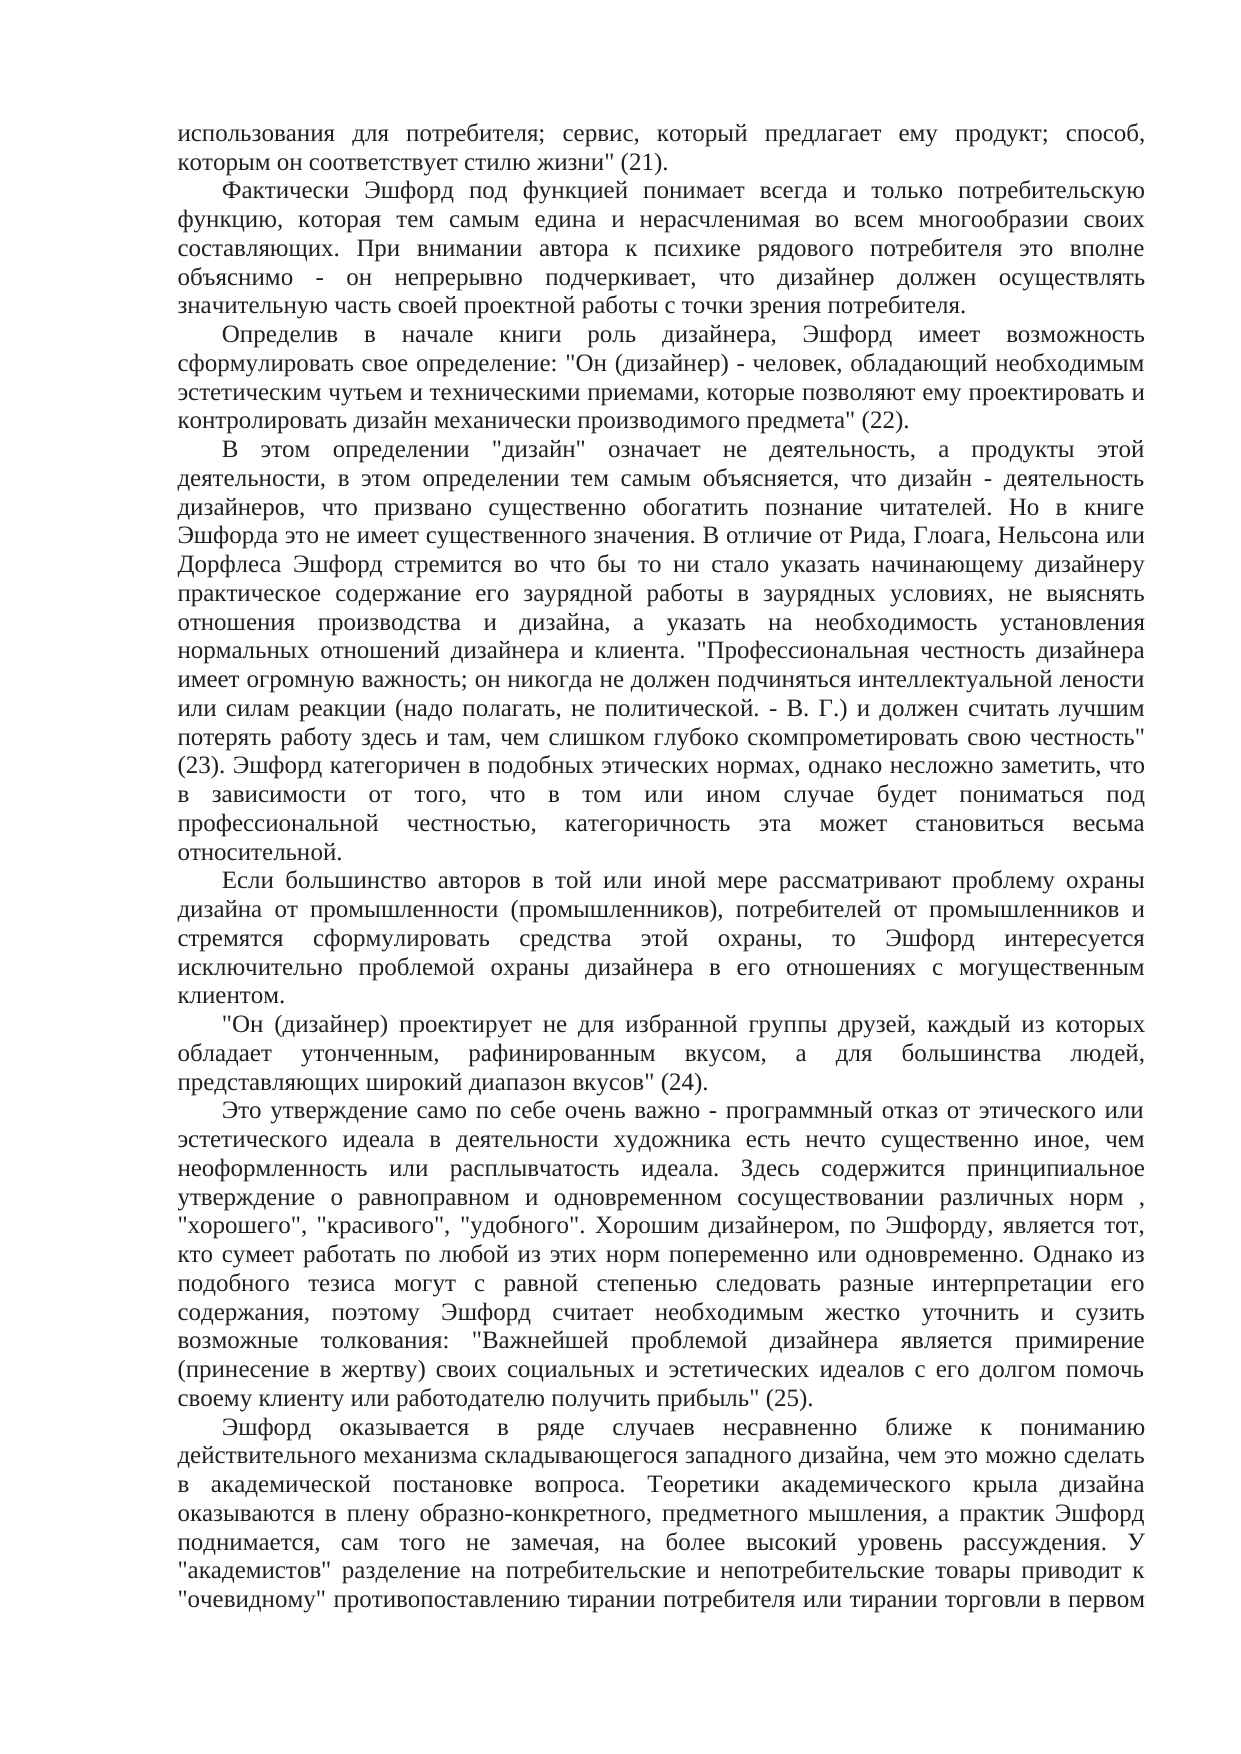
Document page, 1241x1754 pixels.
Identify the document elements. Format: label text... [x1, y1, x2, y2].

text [177, 118, 1146, 176]
text Определив в начале книги роль дизайнера, Эшфорд имеет возможность сформулировать свое определение: "Он (дизайнер) - человек, обладающий необходимым эстетическим чутьем и техническими приемами, которые позволяют ему проектировать и контролировать дизайн механически производимого предмета" (22). [177, 319, 1146, 434]
text В этом определении "дизайн" означает не деятельность, а продукты этой деятельности, в этом определении тем самым объясняется, что дизайн - деятельность дизайнеров, что призвано существенно обогатить познание читателей. Но в книге Эшфорда это не имеет существенного значения. В отличие от Рида, Глоага, Нельсона или Дорфлеса Эшфорд стремится во что бы то ни стало указать начинающему дизайнеру практическое содержание его заурядной работы в заурядных условиях, не выяснять отношения производства и дизайна, а указать на необходимость установления нормальных отношений дизайнера и клиента. "Профессиональная честность дизайнера имеет огромную важность; он никогда не должен подчиняться интеллектуальной лености или силам реакции (надо полагать, не политической. - В. Г.) и должен считать лучшим потерять работу здесь и там, чем слишком глубоко скомпрометировать свою честность" (23). Эшфорд категоричен в подобных этических нормах, однако несложно заметить, что в зависимости от того, что в том или ином случае будет пониматься под профессиональной честностью, категоричность эта может становиться весьма относительной. [177, 434, 1146, 866]
text Это утверждение само по себе очень важно - программный отказ от этического или эстетического идеала в деятельности художника есть нечто существенно иное, чем неоформленность или расплывчатость идеала. Здесь содержится принципиальное утверждение о равноправном и одновременном сосуществовании различных норм , "хорошего", "красивого", "удобного". Хорошим дизайнером, по Эшфорду, является тот, кто сумеет работать по любой из этих норм попеременно или одновременно. Однако из подобного тезиса могут с равной степенью следовать разные интерпретации его содержания, поэтому Эшфорд считает необходимым жестко уточнить и сузить возможные толкования: "Важнейшей проблемой дизайнера является примирение (принесение в жертву) своих социальных и эстетических идеалов с его долгом помочь своему клиенту или работодателю получить прибыль" (25). [177, 1096, 1146, 1412]
text "Он (дизайнер) проектирует не для избранной группы друзей, каждый из которых обладает утонченным, рафинированным вкусом, а для большинства людей, представляющих широкий диапазон вкусов" (24). [177, 1009, 1146, 1096]
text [177, 1412, 1146, 1613]
text Если большинство авторов в той или иной мере рассматривают проблему охраны дизайна от промышленности (промышленников), потребителей от промышленников и стремятся сформулировать средства этой охраны, то Эшфорд интересуется исключительно проблемой охраны дизайнера в его отношениях с могущественным клиентом. [177, 866, 1146, 1009]
text Фактически Эшфорд под функцией понимает всегда и только потребительскую функцию, которая тем самым едина и нерасчленимая во всем многообразии своих составляющих. При внимании автора к психике рядового потребителя это вполне объяснимо - он непрерывно подчеркивает, что дизайнер должен осуществлять значительную часть своей проектной работы с точки зрения потребителя. [177, 176, 1146, 319]
